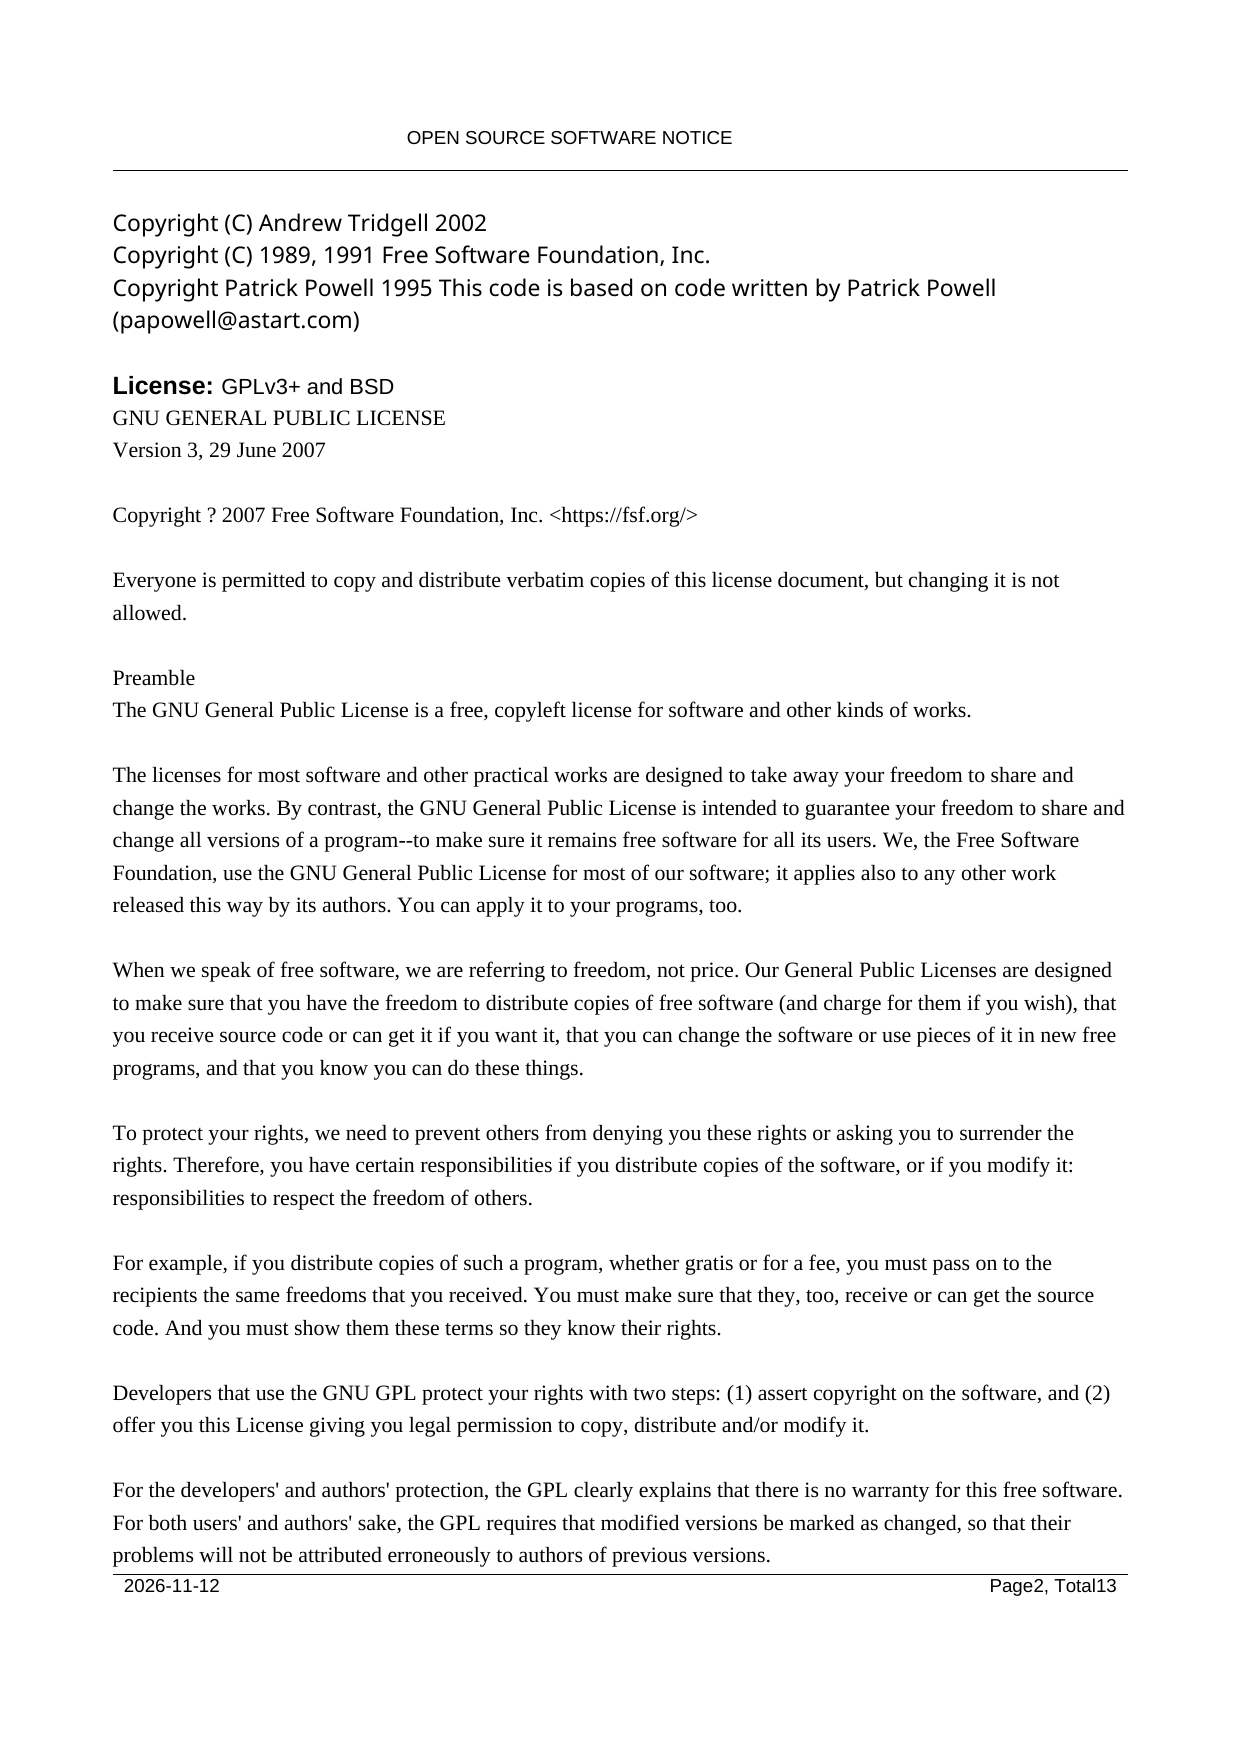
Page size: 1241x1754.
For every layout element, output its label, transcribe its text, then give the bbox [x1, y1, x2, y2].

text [112, 401, 1128, 1571]
text License: GPLv3+ and BSD [112, 369, 1128, 401]
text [112, 206, 1128, 369]
